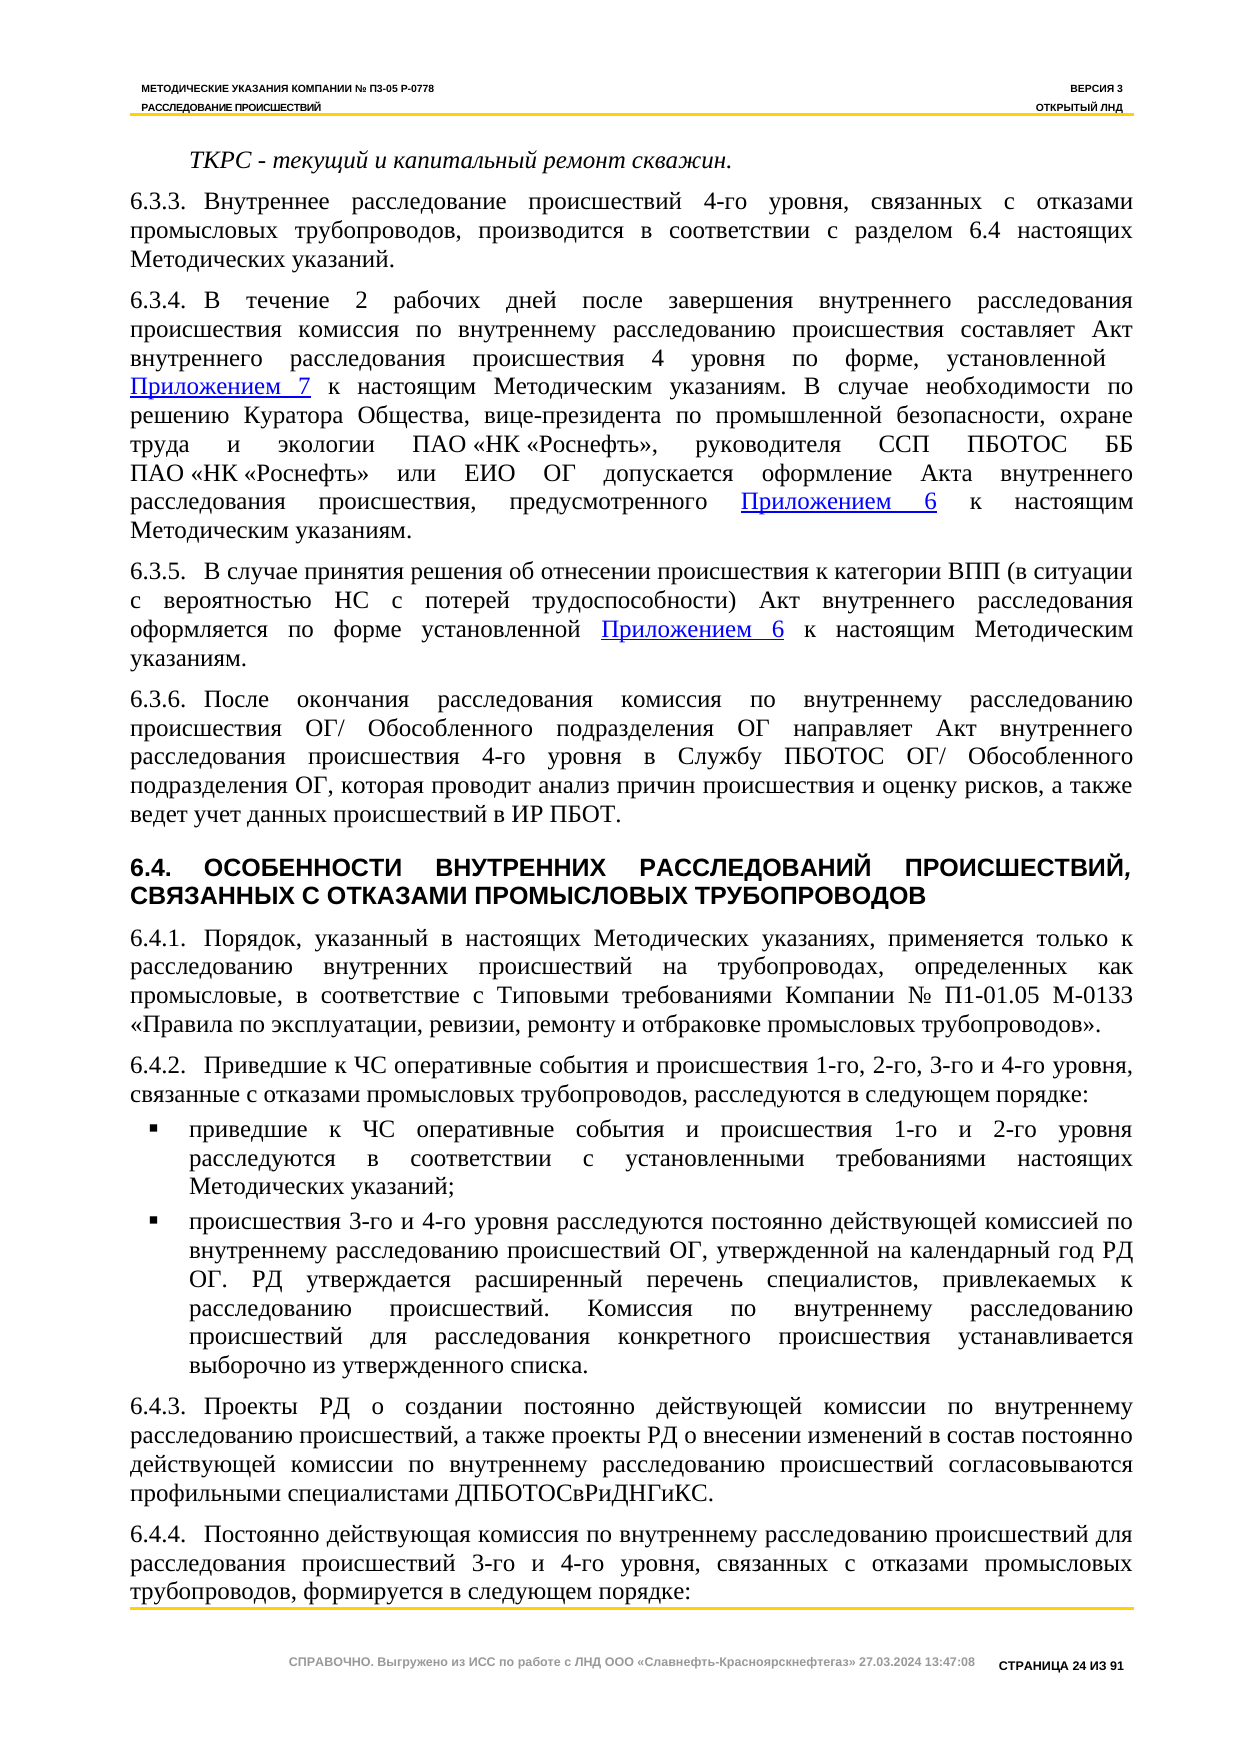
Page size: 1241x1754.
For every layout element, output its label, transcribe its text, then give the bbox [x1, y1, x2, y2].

list После окончания расследования комиссия по внутреннему расследованию происшествия ОГ/ Обособленного подразделения ОГ направляет Акт внутреннего расследования происшествия 4-го уровня в Службу ПБОТОС ОГ/ Обособленного подразделения ОГ, которая проводит анализ причин происшествия и оценку рисков, а также ведет учет данных происшествий в ИР ПБОТ. [130, 684, 1134, 828]
list В случае принятия решения об отнесении происшествия к категории ВПП (в ситуации с вероятностью НС с потерей трудоспособности) Акт внутреннего расследования оформляется по форме установленной Приложением 6 к настоящим Методическим указаниям. [130, 556, 1134, 671]
list ОСОБЕННОСТИ ВНУТРЕННИХ РАССЛЕДОВАНИЙ ПРОИСШЕСТВИЙ, СВЯЗАННЫХ С ОТКАЗАМИ ПРОМЫСЛОВЫХ ТРУБОПРОВОДОВ [130, 853, 1134, 910]
list приведшие к ЧС оперативные события и происшествия 1-го и 2-го уровня расследуются в соответствии с установленными требованиями настоящих Методических указаний; [148, 1114, 1134, 1200]
text ТКРС - текущий и капитальный ремонт скважин. [189, 145, 1134, 174]
list Приведшие к ЧС оперативные события и происшествия 1-го, 2-го, 3-го и 4-го уровня, связанные с отказами промысловых трубопроводов, расследуются в следующем порядке: [130, 1050, 1134, 1108]
list Порядок, указанный в настоящих Методических указаниях, применяется только к расследованию внутренних происшествий на трубопроводах, определенных как промысловые, в соответствие с Типовыми требованиями Компании № П1-01.05 М-0133 «Правила по эксплуатации, ревизии, ремонту и отбраковке промысловых трубопроводов». [130, 923, 1134, 1038]
list Постоянно действующая комиссия по внутреннему расследованию происшествий для расследования происшествий 3-го и 4-го уровня, связанных с отказами промысловых трубопроводов, формируется в следующем порядке: [130, 1519, 1134, 1605]
list Внутреннее расследование происшествий 4-го уровня, связанных с отказами промысловых трубопроводов, производится в соответствии с разделом 6.4 настоящих Методических указаний. [130, 186, 1134, 273]
list Проекты РД о создании постоянно действующей комиссии по внутреннему расследованию происшествий, а также проекты РД о внесении изменений в состав постоянно действующей комиссии по внутреннему расследованию происшествий согласовываются профильными специалистами ДПБОТОСвРиДНГиКС. [130, 1391, 1134, 1506]
list В течение 2 рабочих дней после завершения внутреннего расследования происшествия комиссия по внутреннему расследованию происшествия составляет Акт внутреннего расследования происшествия 4 уровня по форме, установленной Приложением 7 к настоящим Методическим указаниям. В случае необходимости по решению Куратора Общества, вице-президента по промышленной безопасности, охране труда и экологии ПАО «НК «Роснефть», руководителя ССП ПБОТОС ББ ПАО «НК «Роснефть» или ЕИО ОГ допускается оформление Акта внутреннего расследования происшествия, предусмотренного Приложением 6 к настоящим Методическим указаниям. [130, 285, 1134, 544]
list происшествия 3-го и 4-го уровня расследуются постоянно действующей комиссией по внутреннему расследованию происшествий ОГ, утвержденной на календарный год РД ОГ. РД утверждается расширенный перечень специалистов, привлекаемых к расследованию происшествий. Комиссия по внутреннему расследованию происшествий для расследования конкретного происшествия устанавливается выборочно из утвержденного списка. [148, 1206, 1134, 1379]
